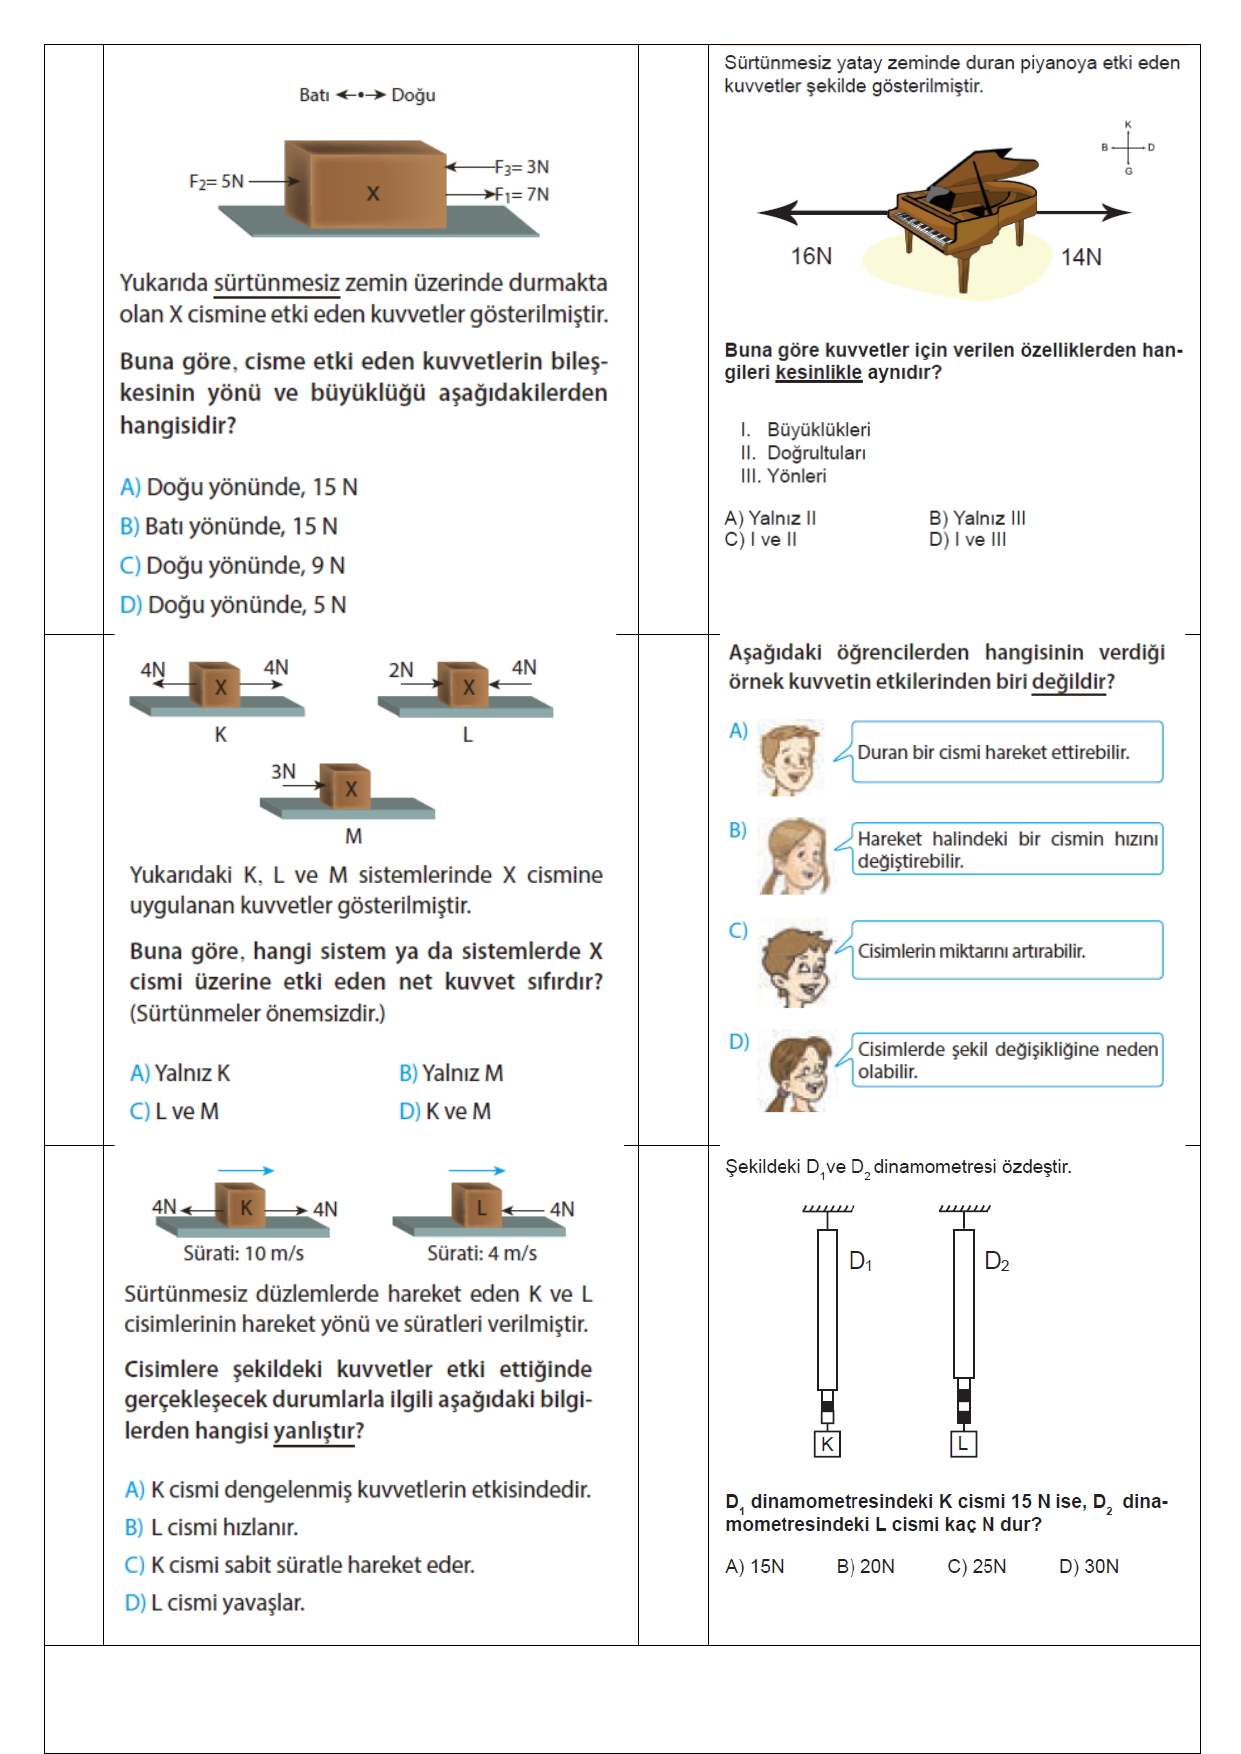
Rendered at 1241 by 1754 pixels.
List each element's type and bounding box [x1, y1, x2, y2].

table_cell [639, 45, 708, 633]
table_cell [709, 635, 1200, 1144]
table_cell [45, 1146, 103, 1645]
table_cell [104, 1146, 638, 1645]
picture [720, 634, 1186, 1118]
table_cell [709, 45, 1200, 633]
table_cell [45, 1646, 1200, 1753]
picture [114, 1145, 625, 1632]
table_cell [639, 1146, 708, 1645]
table_cell [104, 45, 638, 633]
picture [114, 45, 629, 621]
table_cell [104, 635, 638, 1144]
picture [114, 634, 617, 1132]
table_cell [45, 45, 103, 633]
table_cell [45, 635, 103, 1144]
table_cell [639, 635, 708, 1144]
picture [720, 45, 1189, 568]
table_cell [709, 1146, 1200, 1645]
picture [720, 1145, 1186, 1597]
